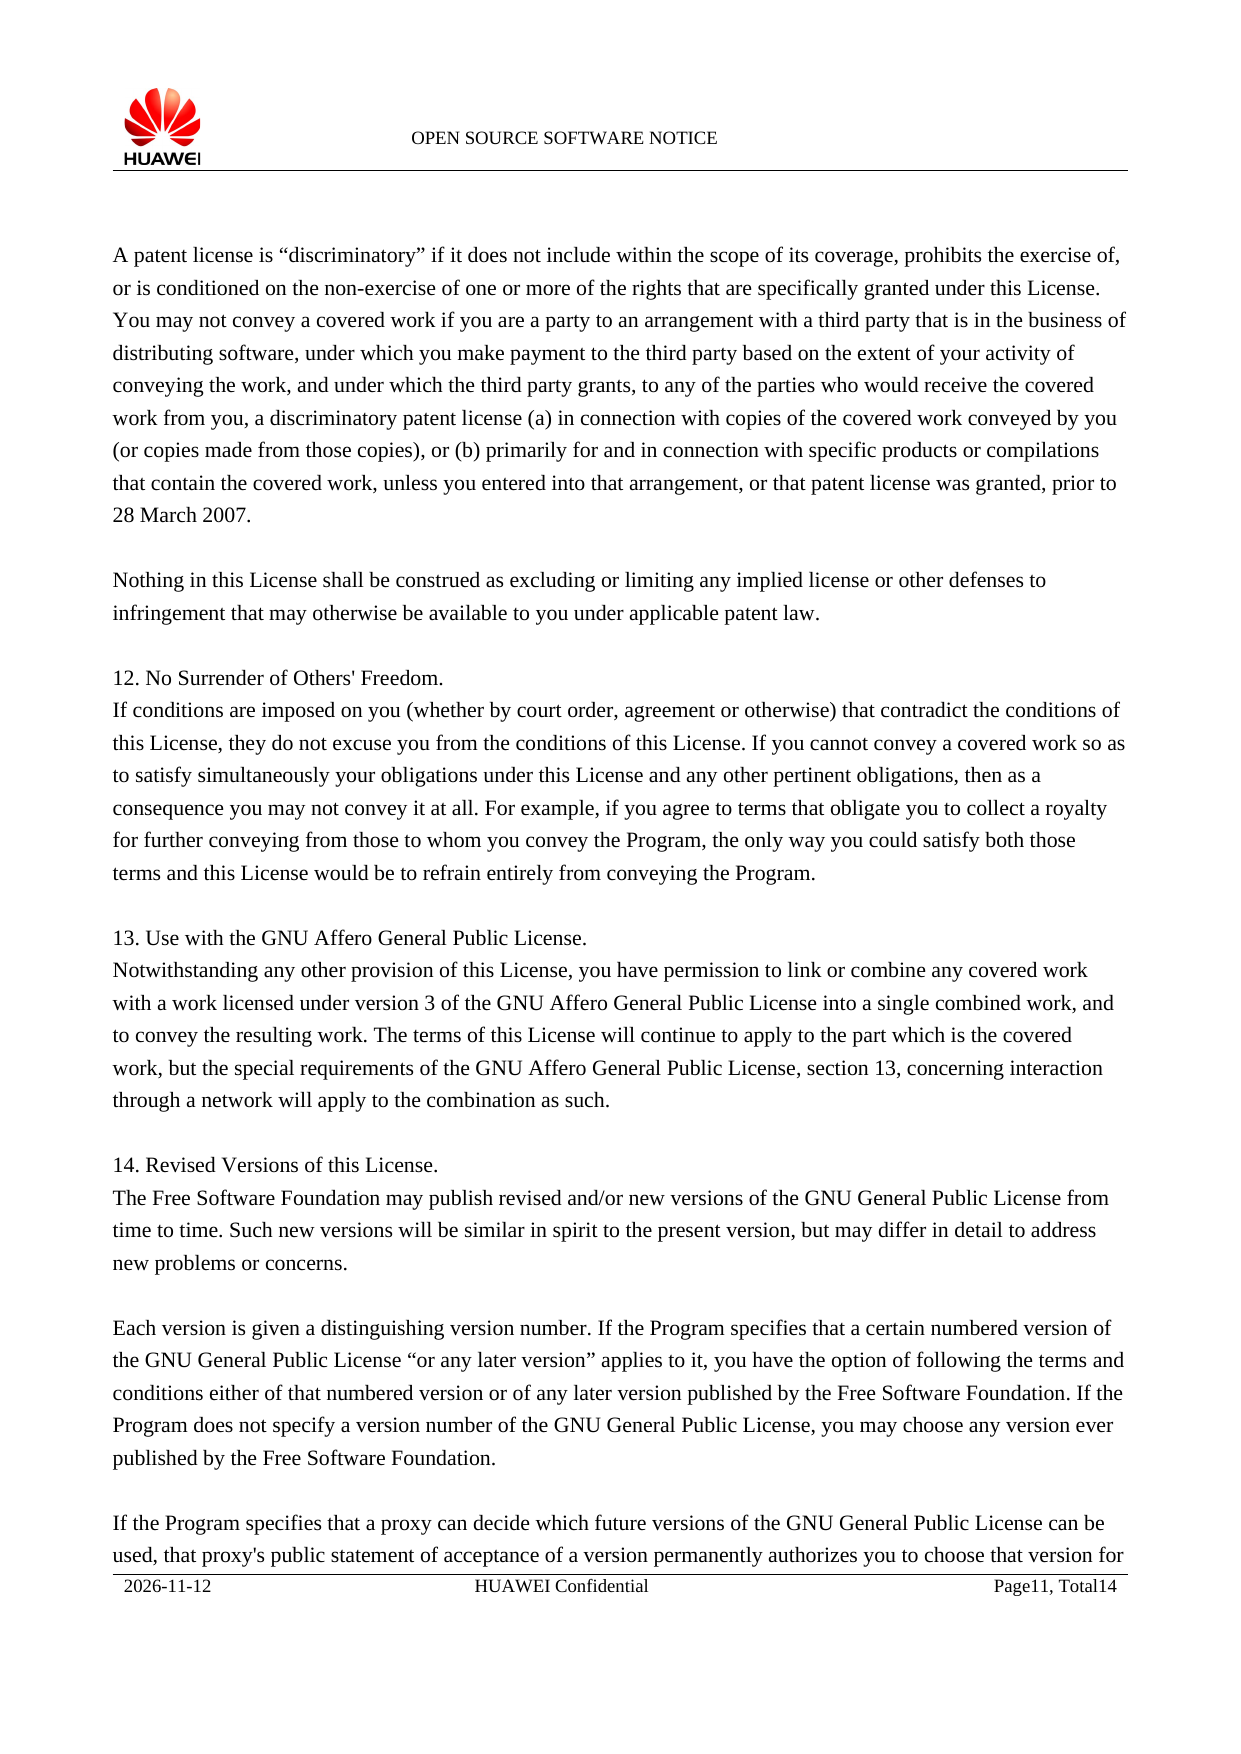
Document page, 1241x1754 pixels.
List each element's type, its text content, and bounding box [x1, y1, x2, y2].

picture [124, 88, 201, 165]
